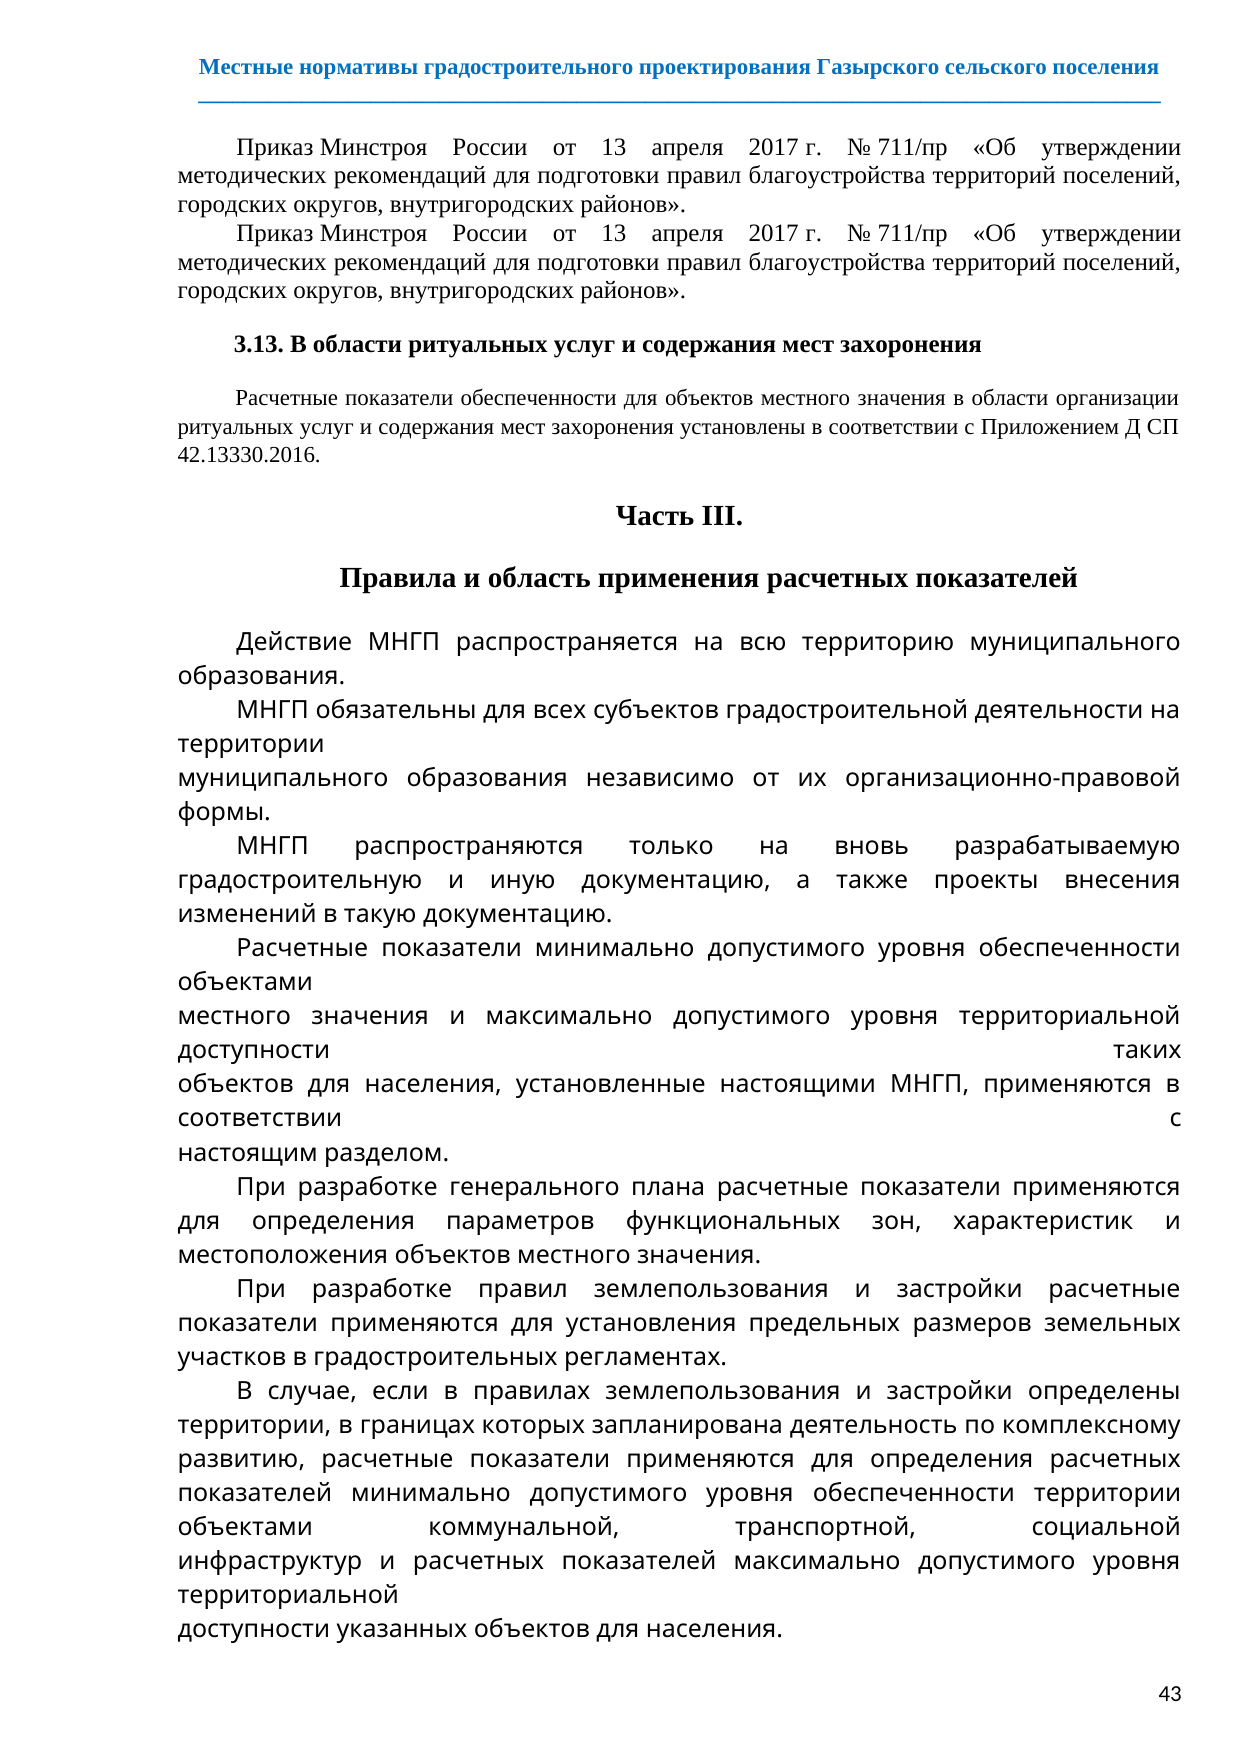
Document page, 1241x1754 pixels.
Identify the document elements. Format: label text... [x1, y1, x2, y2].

text 3.13. В области ритуальных услуг и содержания мест захоронения [177, 329, 1181, 358]
text Расчетные показатели минимально допустимого уровня обеспеченности объектами местного значения и максимально допустимого уровня территориальной доступности таких объектов для населения, установленные настоящими МНГП, применяются в соответствии с настоящим разделом. [177, 930, 1181, 1168]
text В случае, если в правилах землепользования и застройки определены территории, в границах которых запланирована деятельность по комплексному развитию, расчетные показатели применяются для определения расчетных показателей минимально допустимого уровня обеспеченности территории объектами коммунальной, транспортной, социальной инфраструктур и расчетных показателей максимально допустимого уровня территориальной доступности указанных объектов для населения. [177, 1373, 1181, 1645]
text Расчетные показатели обеспеченности для объектов местного значения в области организации ритуальных услуг и содержания мест захоронения установлены в соответствии с Приложением Д СП 42.13330.2016. [177, 383, 1180, 469]
text МНГП обязательны для всех субъектов градостроительной деятельности на территории муниципального образования независимо от их организационно-правовой формы. [177, 691, 1181, 828]
text Приказ Минстроя России от 13 апреля 2017 г. № 711/пр «Об утверждении методических рекомендаций для подготовки правил благоустройства территорий поселений, городских округов, внутригородских районов». [177, 218, 1181, 304]
text МНГП распространяются только на вновь разрабатываемую градостроительную и иную документацию, а также проекты внесения изменений в такую документацию. [177, 828, 1181, 930]
text Действие МНГП распространяется на всю территорию муниципального образования. [177, 623, 1181, 691]
text Правила и область применения расчетных показателей [177, 561, 1181, 594]
text Часть III. [177, 498, 1181, 531]
text При разработке генерального плана расчетные показатели применяются для определения параметров функциональных зон, характеристик и местоположения объектов местного значения. [177, 1168, 1181, 1270]
text Приказ Минстроя России от 13 апреля 2017 г. № 711/пр «Об утверждении методических рекомендаций для подготовки правил благоустройства территорий поселений, городских округов, внутригородских районов». [177, 132, 1181, 218]
text При разработке правил землепользования и застройки расчетные показатели применяются для установления предельных размеров земельных участков в градостроительных регламентах. [177, 1270, 1181, 1373]
